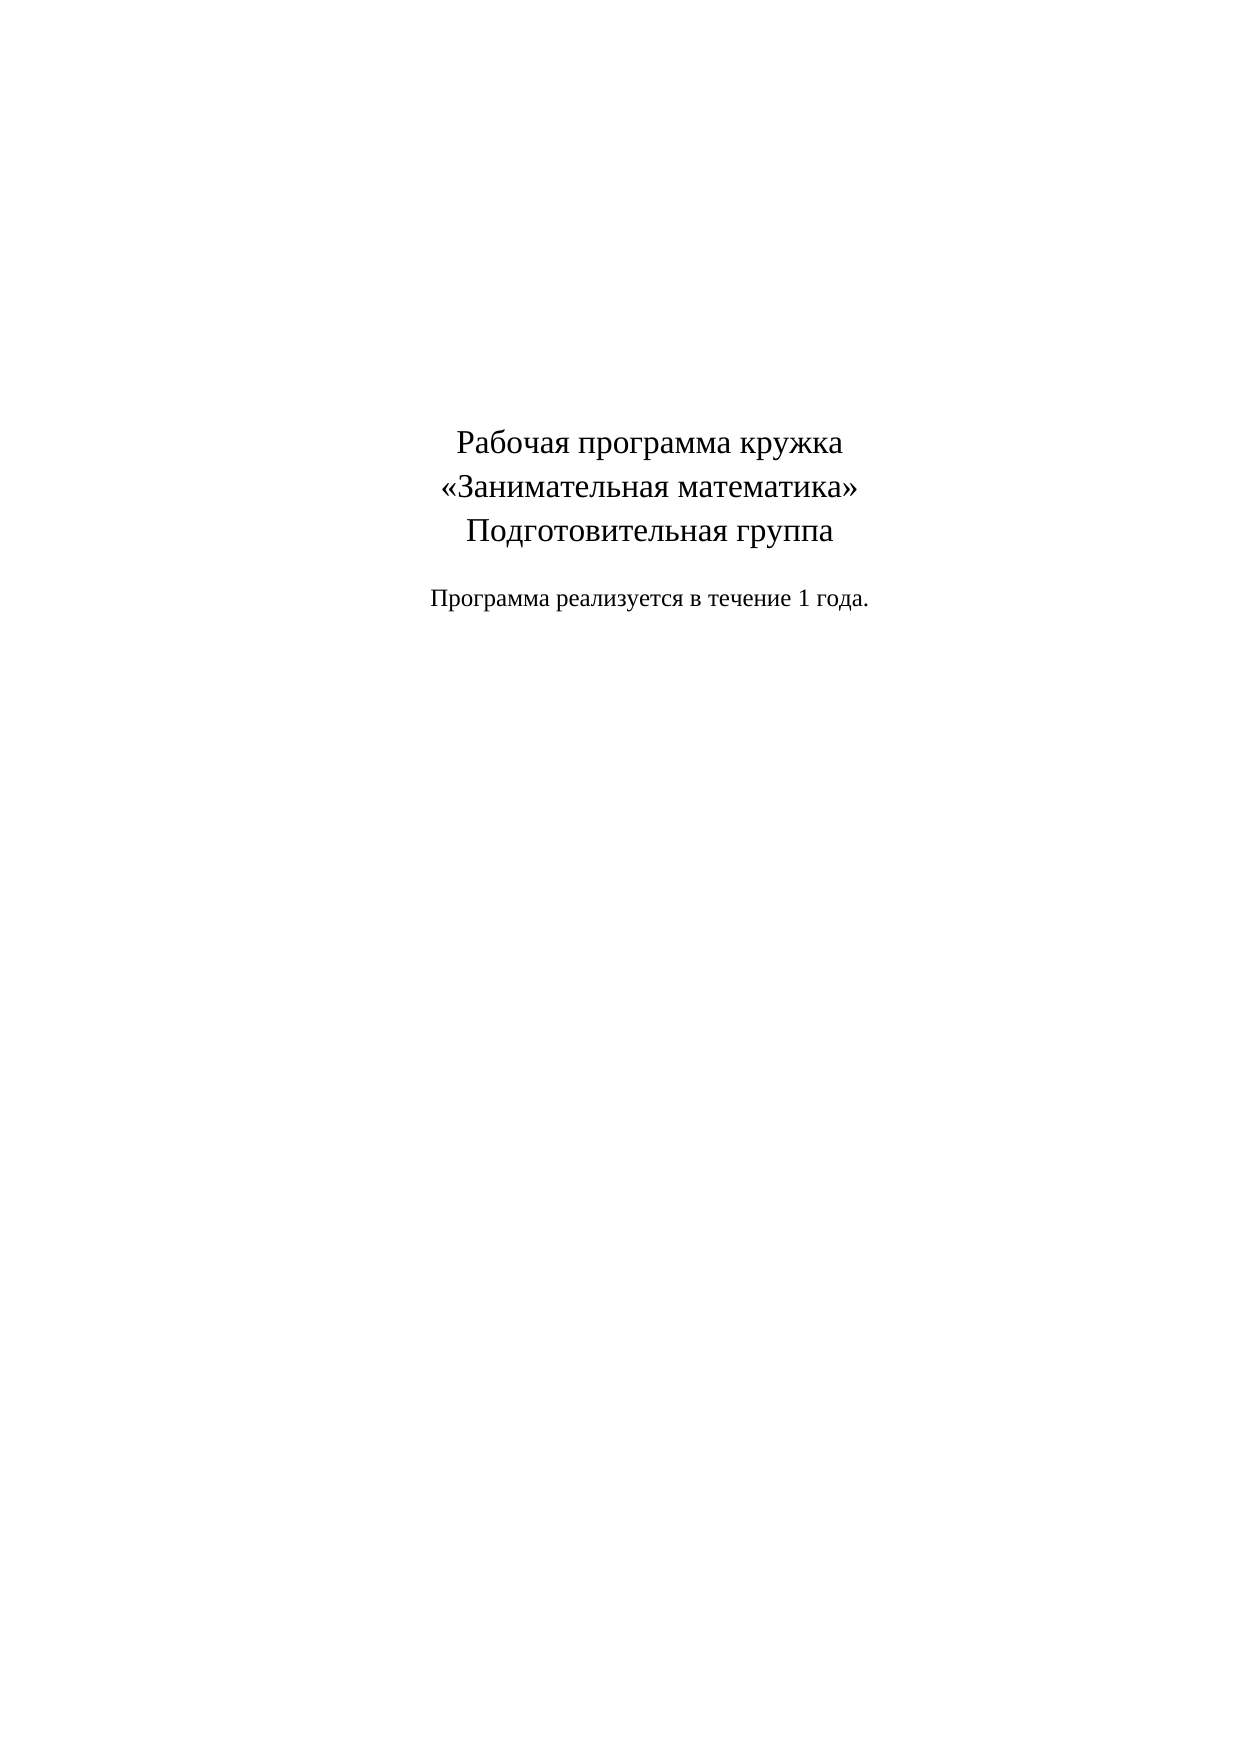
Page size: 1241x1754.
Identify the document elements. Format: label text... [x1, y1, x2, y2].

text «Занимательная математика» [118, 466, 1181, 505]
text Рабочая программа кружка [118, 422, 1181, 461]
text Подготовительная группа [118, 510, 1181, 549]
text Программа реализуется в течение 1 года. [118, 583, 1181, 612]
